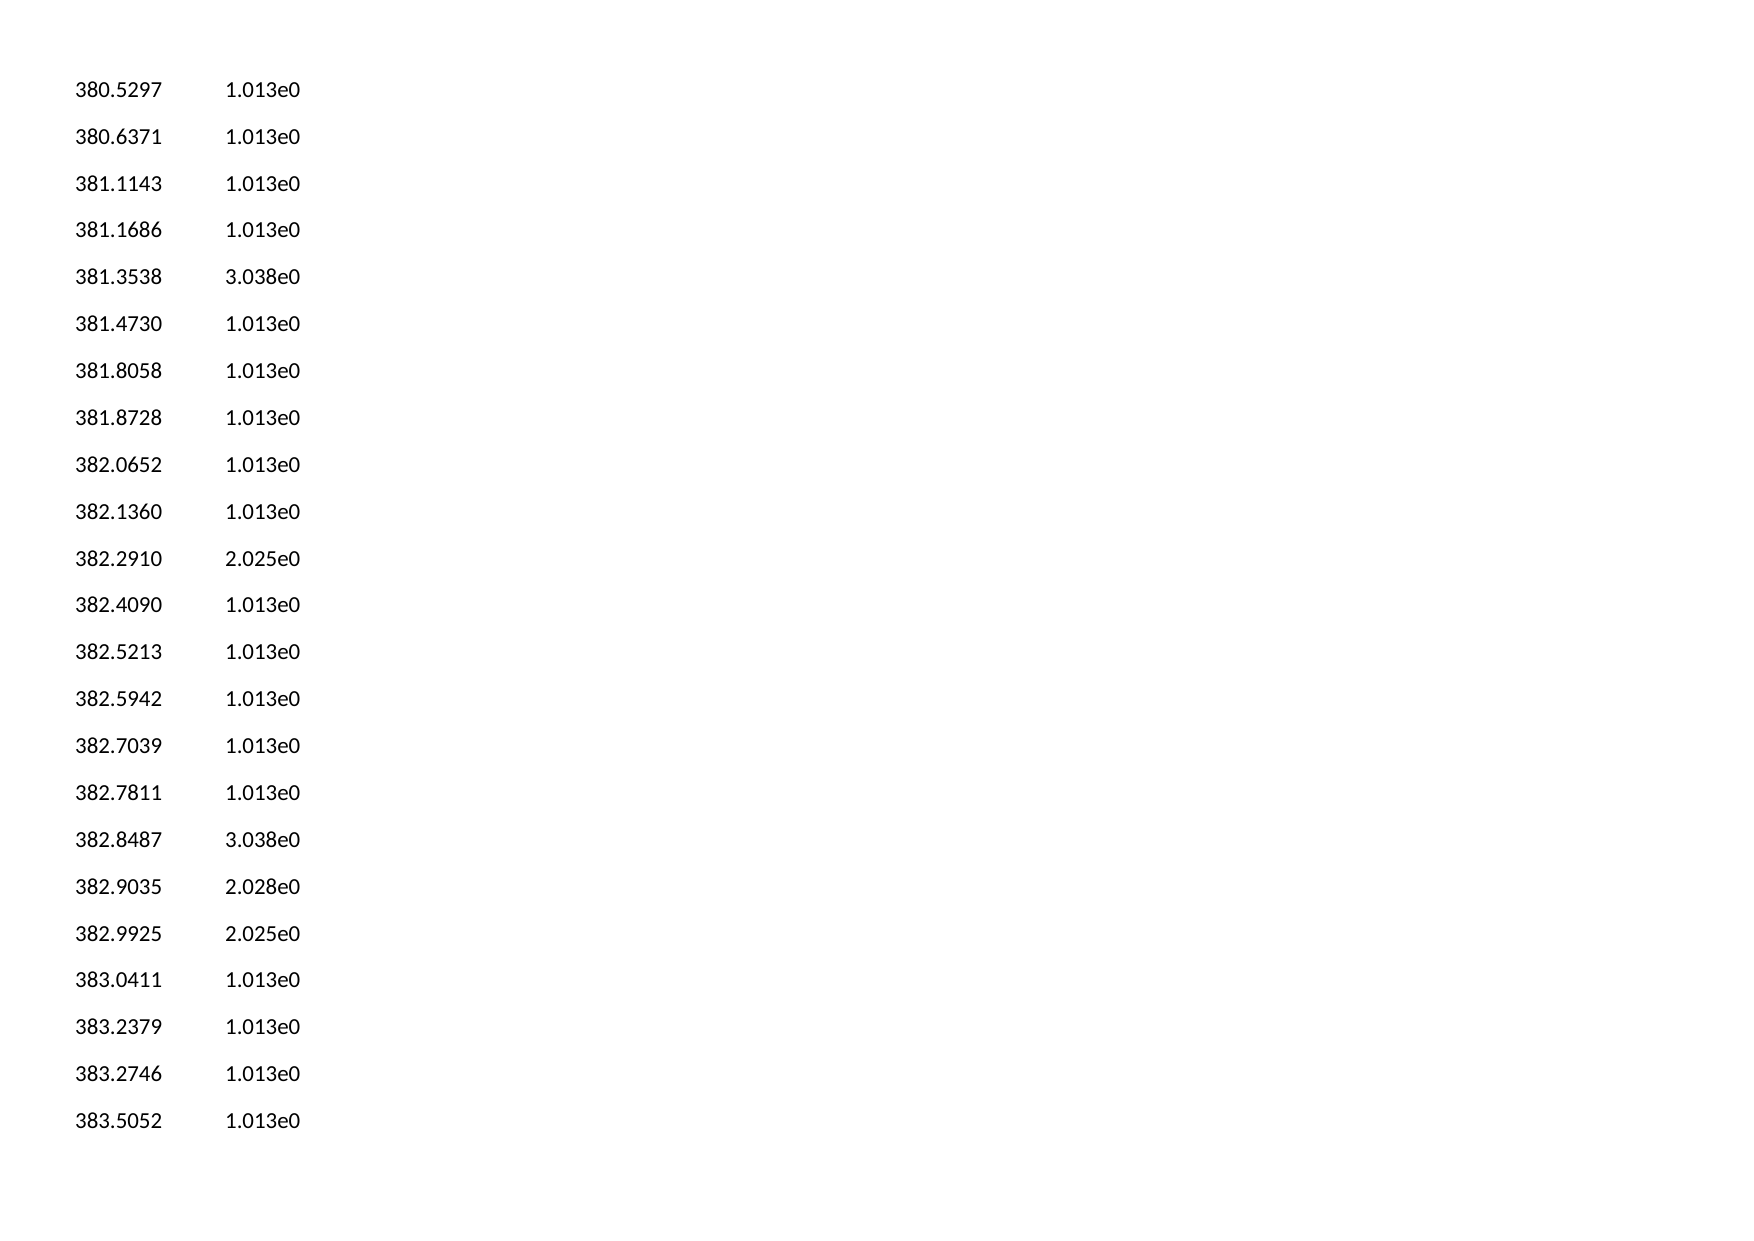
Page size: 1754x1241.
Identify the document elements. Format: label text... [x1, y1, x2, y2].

text 381.1143 1.013e0 [75, 169, 1679, 197]
text 382.4090 1.013e0 [75, 591, 1679, 619]
text 382.9925 2.025e0 [75, 919, 1679, 947]
text 382.7039 1.013e0 [75, 731, 1679, 759]
text 382.5942 1.013e0 [75, 684, 1679, 712]
text 381.1686 1.013e0 [75, 216, 1679, 244]
text 382.0652 1.013e0 [75, 450, 1679, 478]
text 381.3538 3.038e0 [75, 262, 1679, 291]
text 380.6371 1.013e0 [75, 122, 1679, 150]
text 381.8728 1.013e0 [75, 403, 1679, 431]
text 383.2379 1.013e0 [75, 1012, 1679, 1041]
text 382.2910 2.025e0 [75, 544, 1679, 572]
text 382.1360 1.013e0 [75, 497, 1679, 525]
text 381.4730 1.013e0 [75, 309, 1679, 337]
text 383.5052 1.013e0 [75, 1106, 1679, 1134]
text 380.5297 1.013e0 [75, 75, 1679, 103]
text 382.9035 2.028e0 [75, 872, 1679, 900]
text 382.8487 3.038e0 [75, 825, 1679, 853]
text 383.0411 1.013e0 [75, 966, 1679, 994]
text 383.2746 1.013e0 [75, 1059, 1679, 1087]
text 382.5213 1.013e0 [75, 637, 1679, 666]
text 381.8058 1.013e0 [75, 356, 1679, 384]
text 382.7811 1.013e0 [75, 778, 1679, 806]
